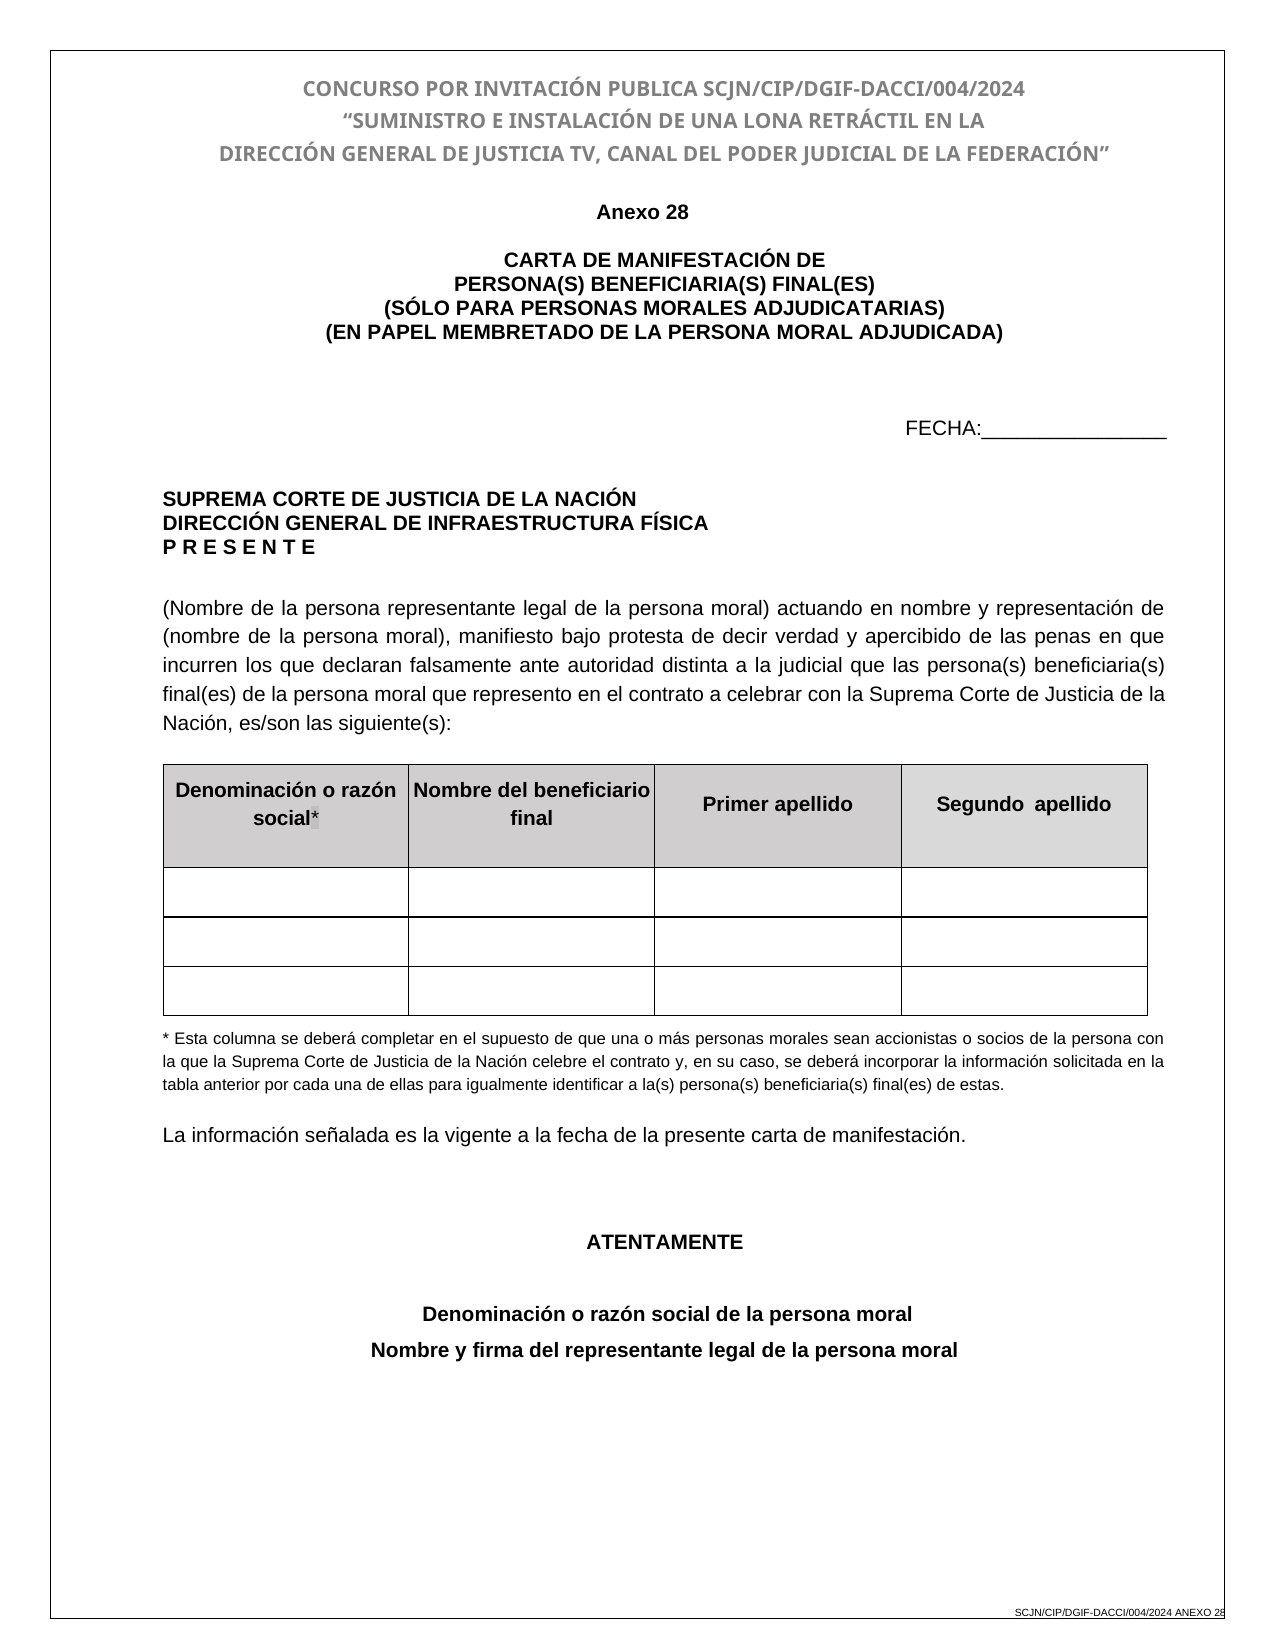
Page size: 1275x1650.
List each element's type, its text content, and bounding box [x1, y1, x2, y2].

text * Esta columna se deberá completar en el supuesto de que una o más personas morales sean accionistas o socios de la persona con la que la Suprema Corte de Justicia de la Nación celebre el contrato y, en su caso, se deberá incorporar la información solicitada en la tabla anterior por cada una de ellas para igualmente identificar a la(s) persona(s) beneficiaria(s) final(es) de estas. [162, 1029, 1167, 1094]
table_cell [164, 868, 408, 916]
table_cell [409, 918, 654, 966]
text P R E S E N T E [162, 535, 1167, 559]
text CARTA DE MANIFESTACIÓN DE [162, 248, 1167, 272]
table_cell [655, 918, 901, 966]
table_cell [164, 918, 408, 966]
table_cell [164, 967, 408, 1015]
table_cell [655, 967, 901, 1015]
text (Nombre de la persona representante legal de la persona moral) actuando en nombre y representación de (nombre de la persona moral), manifiesto bajo protesta de decir verdad y apercibido de las penas en que incurren los que declaran falsamente ante autoridad distinta a la judicial que las persona(s) beneficiaria(s) final(es) de la persona moral que represento en el contrato a celebrar con la Suprema Corte de Justicia de la Nación, es/son las siguiente(s): [162, 596, 1167, 734]
text SUPREMA CORTE DE JUSTICIA DE LA NACIÓN [162, 487, 1167, 511]
table_cell [409, 967, 654, 1015]
table_header Denominación o razón social* [164, 765, 408, 867]
text (EN PAPEL MEMBRETADO DE LA PERSONA MORAL ADJUDICADA) [162, 319, 1167, 343]
table_header Nombre del beneficiario final [409, 765, 654, 867]
text DIRECCIÓN GENERAL DE INFRAESTRUCTURA FÍSICA [162, 511, 1167, 535]
text ATENTAMENTE [162, 1230, 1167, 1254]
table_cell [655, 868, 901, 916]
table_header Segundo apellido [902, 765, 1147, 867]
text FECHA:________________ [162, 415, 1167, 439]
table_cell [902, 918, 1147, 966]
table_header Primer apellido [655, 765, 901, 867]
table_cell [902, 868, 1147, 916]
text Anexo 28 [118, 200, 1167, 224]
table_cell [409, 868, 654, 916]
text La información señalada es la vigente a la fecha de la presente carta de manifestación. [162, 1122, 1167, 1146]
text (SÓLO PARA PERSONAS MORALES ADJUDICATARIAS) [162, 296, 1167, 319]
text Denominación o razón social de la persona moral [162, 1302, 1167, 1326]
table_cell [902, 967, 1147, 1015]
text Nombre y firma del representante legal de la persona moral [162, 1338, 1167, 1362]
text PERSONA(S) BENEFICIARIA(S) FINAL(ES) [162, 272, 1167, 296]
